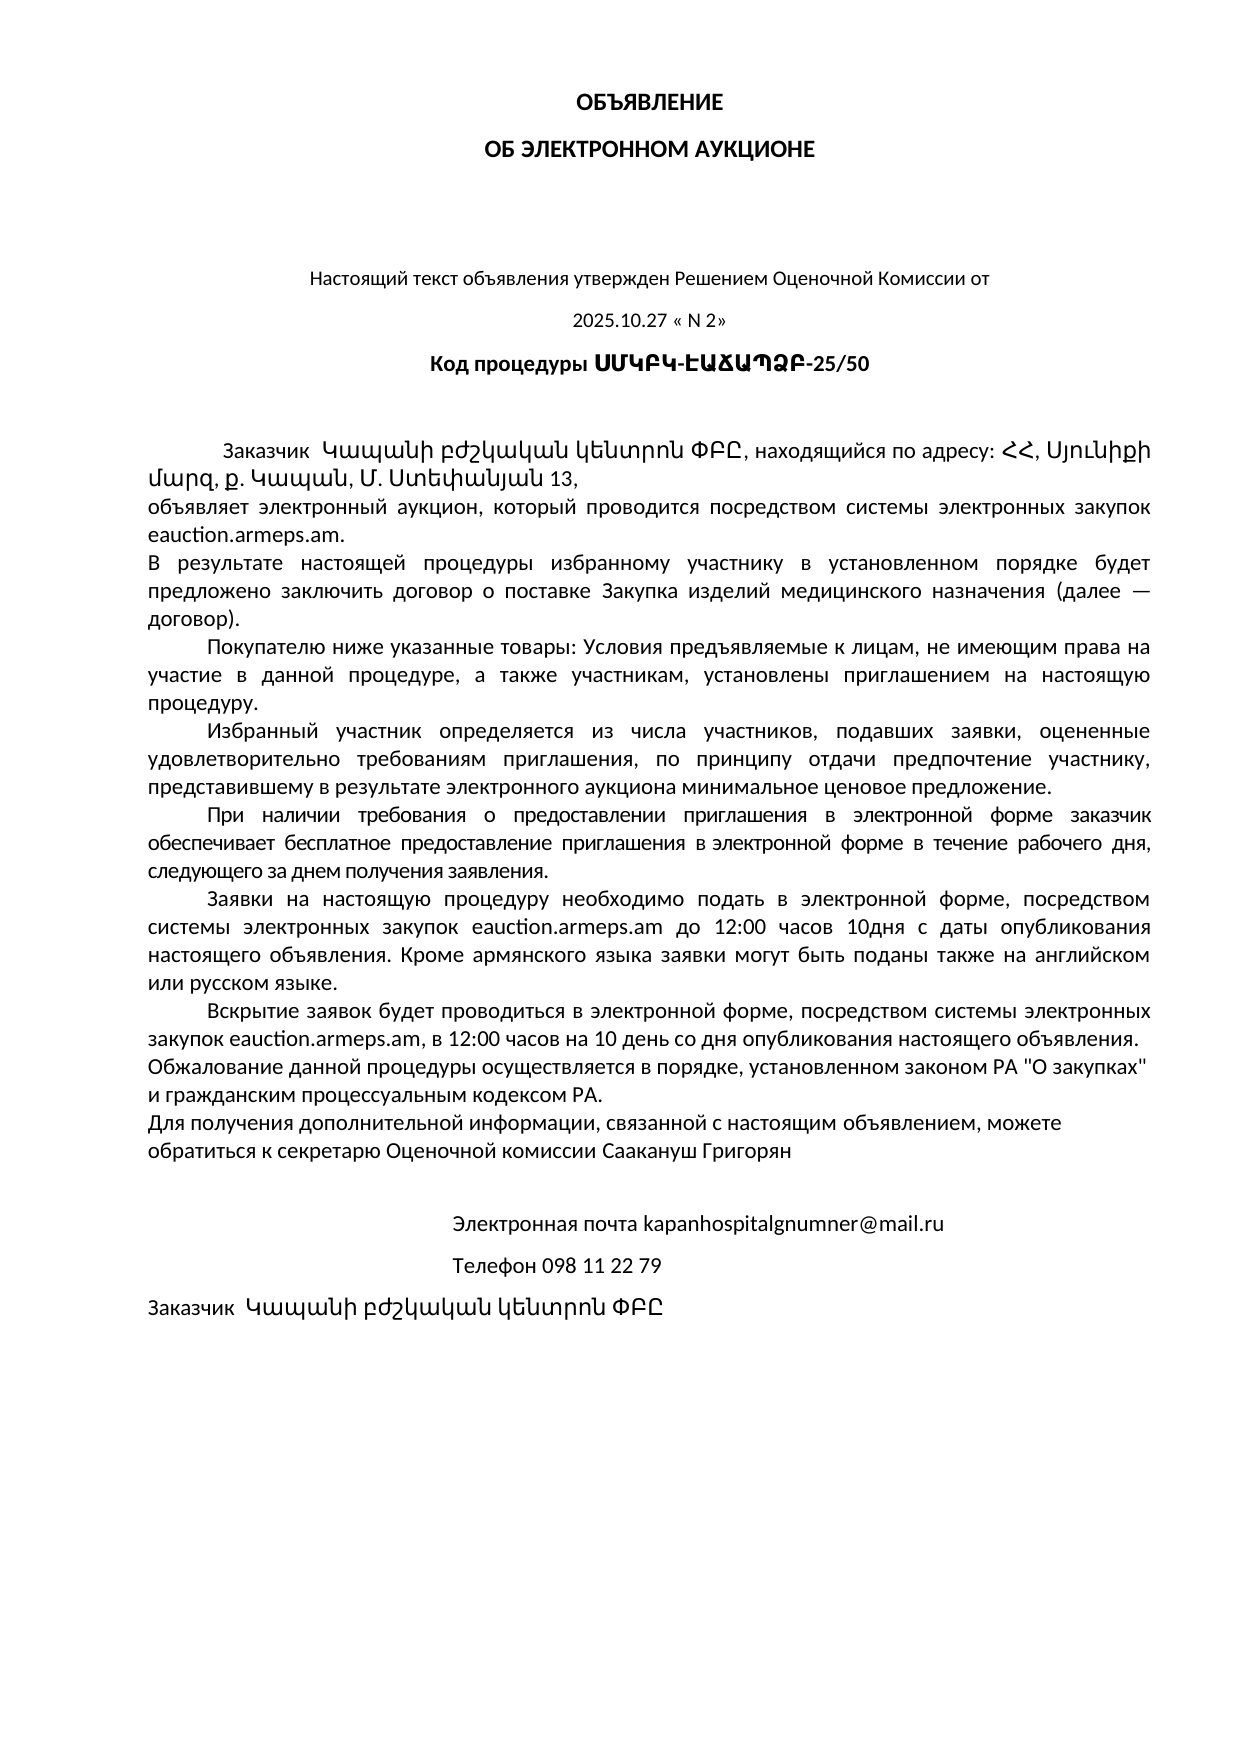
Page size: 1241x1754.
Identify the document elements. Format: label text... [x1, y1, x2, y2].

text Заявки на настоящую процедуру необходимо подать в электронной форме, посредством системы электронных закупок eauction.armeps.am до 12:00 часов 10дня с даты опубликования настоящего объявления. Кроме армянского языка заявки могут быть поданы также на английском или русском языке. [148, 884, 1152, 996]
text Избранный участник определяется из числа участников, подавших заявки, оцененные удовлетворительно требованиям приглашения, по принципу отдачи предпочтение участнику, представившему в результате электронного аукциона минимальное ценовое предложение. [148, 716, 1152, 800]
text ОБЪЯВЛЕНИЕ [148, 86, 1152, 117]
text Настоящий текст объявления утвержден Решением Оценочной Комиссии от [148, 265, 1152, 290]
text Покупателю ниже указанные товары: Условия предъявляемые к лицам, не имеющим права на участие в данной процедуре, а также участникам, установлены приглашением на настоящую процедуру. [148, 632, 1152, 716]
text Для получения дополнительной информации, связанной с настоящим объявлением, можете обратиться к секретарю Оценочной комиссии Саакануш Григорян [148, 1108, 1152, 1164]
text Обжалование данной процедуры осуществляется в порядке, установленном законом РА "О закупках" и гражданским процессуальным кодексом РА. [148, 1052, 1152, 1108]
text Электронная почта kapanhospitalgnumner@mail.ru [148, 1209, 1152, 1237]
text Заказчик Կապանի բժշկական կենտրոն ՓԲԸ, находящийся по адресу: ՀՀ, Սյունիքի մարզ, ք. Կապան, Մ. Ստեփանյան 13, [148, 436, 1152, 492]
text ОБ ЭЛЕКТРОННОМ АУКЦИОНЕ [148, 134, 1152, 164]
text При наличии требования о предоставлении приглашения в электронной форме заказчик обеспечивает бесплатное предоставление приглашения в электронной форме в течение рабочего дня, следующего за днем получения заявления. [148, 800, 1152, 884]
text Вскрытие заявок будет проводиться в электронной форме, посредством системы электронных закупок eauction.armeps.am, в 12:00 часов на 10 день со дня опубликования настоящего объявления. [148, 996, 1152, 1052]
text Код процедуры ՍՄԿԲԿ-ԷԱՃԱՊՁԲ-25/50 [148, 349, 1152, 377]
text Телефон 098 11 22 79 [148, 1251, 1152, 1279]
text Заказчик Կապանի բժշկական կենտրոն ՓԲԸ [148, 1293, 1152, 1321]
text 2025.10.27 « N 2» [148, 307, 1152, 332]
text объявляет электронный аукцион, который проводится посредством системы электронных закупок eauction.armeps.am. [148, 492, 1152, 548]
text В результате настоящей процедуры избранному участнику в установленном порядке будет предложено заключить договор о поставке Закупка изделий медицинского назначения (далее — договор). [148, 548, 1152, 632]
